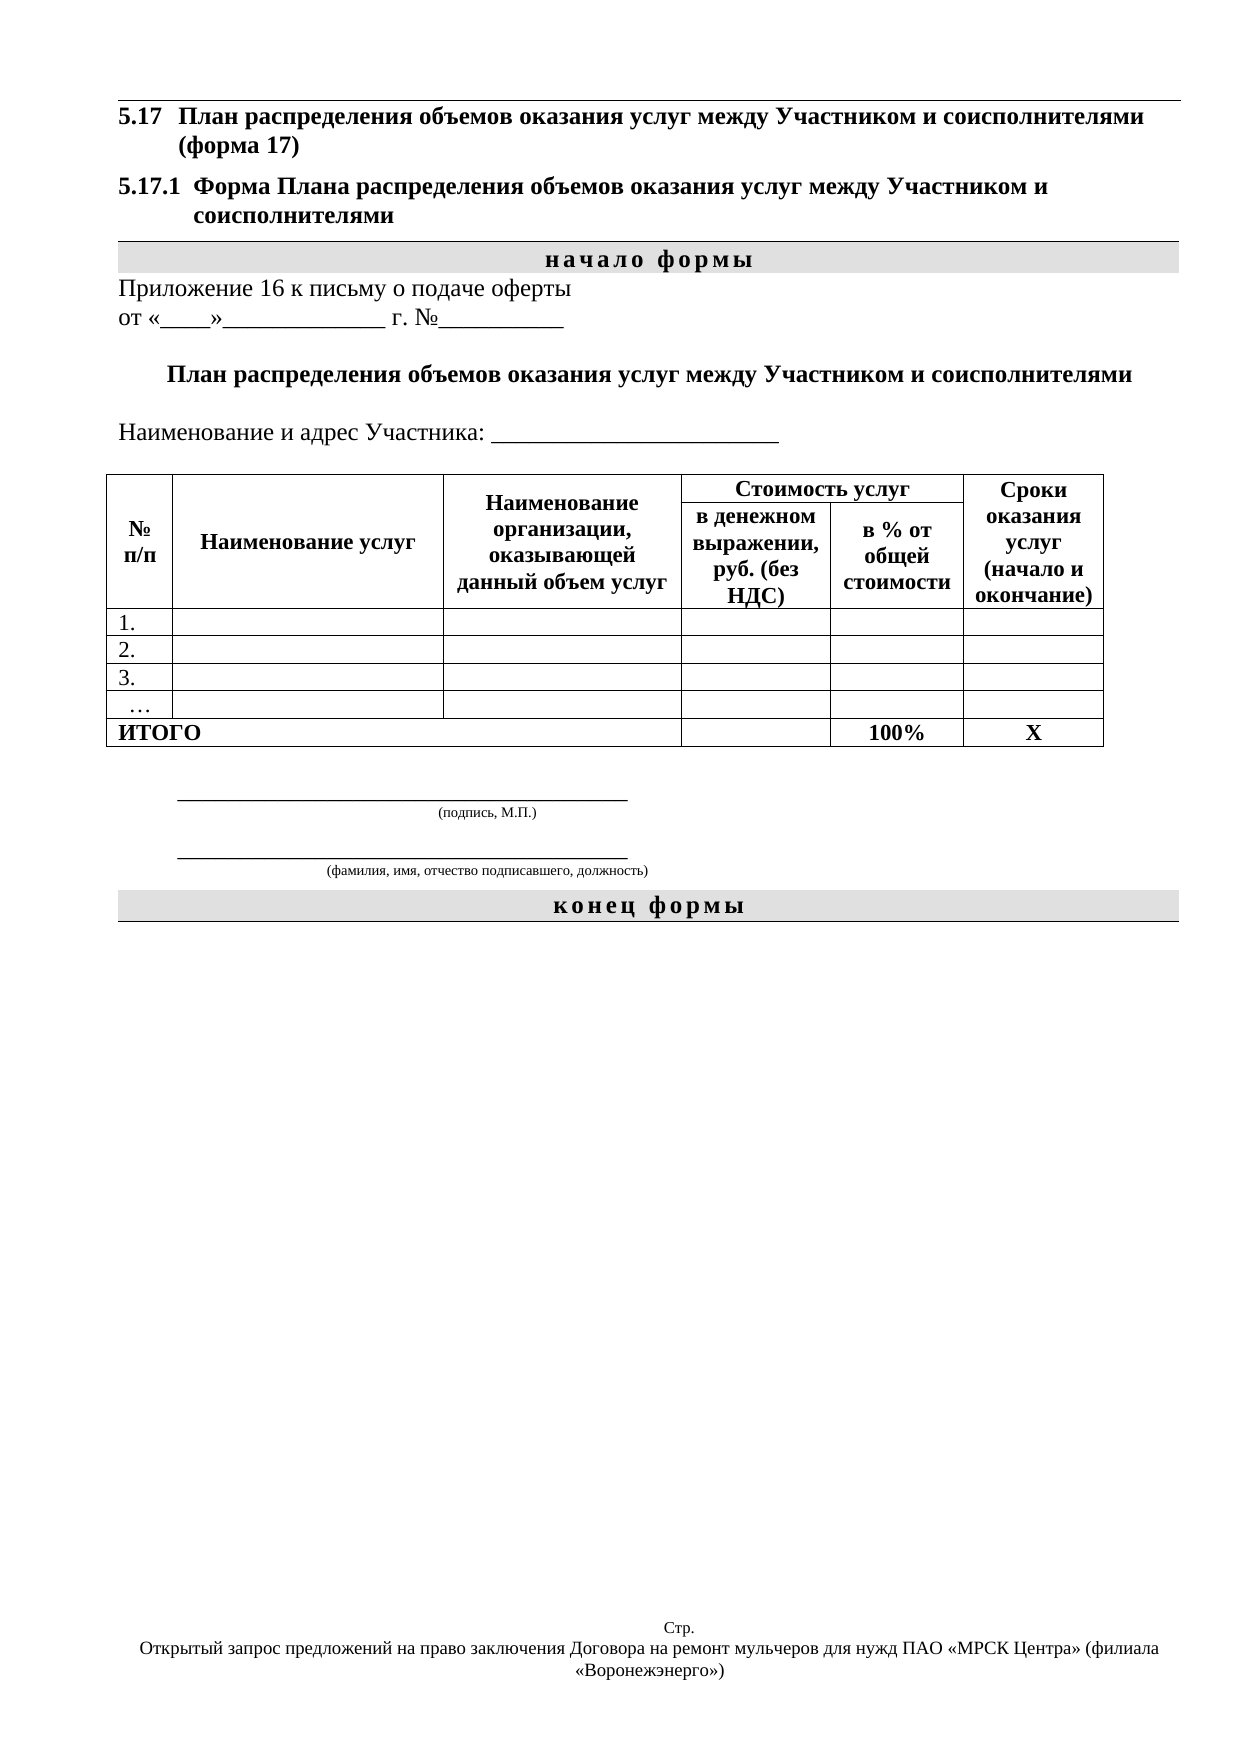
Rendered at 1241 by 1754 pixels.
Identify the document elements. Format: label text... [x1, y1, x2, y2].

table_header Сроки оказания услуг (начало и окончание) [964, 475, 1103, 608]
table_cell [831, 664, 963, 690]
table_header Наименование услуг [173, 475, 443, 608]
table_cell [682, 636, 830, 663]
table_cell [682, 719, 830, 746]
table_cell [964, 691, 1103, 718]
text начало формы [118, 242, 1179, 273]
text ____________________________________ [118, 833, 1181, 862]
text Приложение 16 к письму о подаче оферты от «____»_____________ г. №__________ [118, 273, 1181, 330]
text ____________________________________ [118, 775, 1181, 804]
table_cell … [107, 691, 172, 718]
text конец формы [118, 890, 1179, 921]
table_cell [831, 609, 963, 635]
table_cell [173, 609, 443, 635]
table_cell [964, 609, 1103, 635]
subtitle Форма Плана распределения объемов оказания услуг между Участником и соисполнителями [118, 171, 1181, 228]
table_cell [831, 691, 963, 718]
table_cell [444, 636, 681, 663]
subtitle План распределения объемов оказания услуг между Участником и соисполнителями (форма 17) [118, 101, 1181, 158]
text Наименование и адрес Участника: _______________________ [118, 417, 1181, 445]
table_cell [107, 609, 172, 635]
table_cell ИТОГО [107, 719, 681, 746]
table_header Наименование организации, оказывающей данный объем услуг [444, 475, 681, 608]
table_cell в денежном выражении, руб. (без НДС) [682, 503, 830, 608]
text (фамилия, имя, отчество подписавшего, должность) [118, 862, 797, 890]
text План распределения объемов оказания услуг между Участником и соисполнителями [118, 359, 1181, 388]
table_cell [444, 691, 681, 718]
table_header Стоимость услуг [682, 475, 963, 502]
table_cell [107, 636, 172, 663]
table_cell [964, 664, 1103, 690]
table_cell [831, 636, 963, 663]
table_cell [682, 609, 830, 635]
table_cell [682, 691, 830, 718]
table_cell 100% [831, 719, 963, 746]
table_cell Х [964, 719, 1103, 746]
table_cell [173, 636, 443, 663]
table_cell [964, 636, 1103, 663]
table_header № п/п [107, 475, 172, 608]
table_cell в % от общей стоимости [831, 503, 963, 608]
table_cell [444, 609, 681, 635]
table_cell [173, 664, 443, 690]
text (подпись, М.П.) [118, 804, 797, 833]
table_cell [107, 664, 172, 690]
table_cell [173, 691, 443, 718]
table_cell [444, 664, 681, 690]
table_cell [682, 664, 830, 690]
